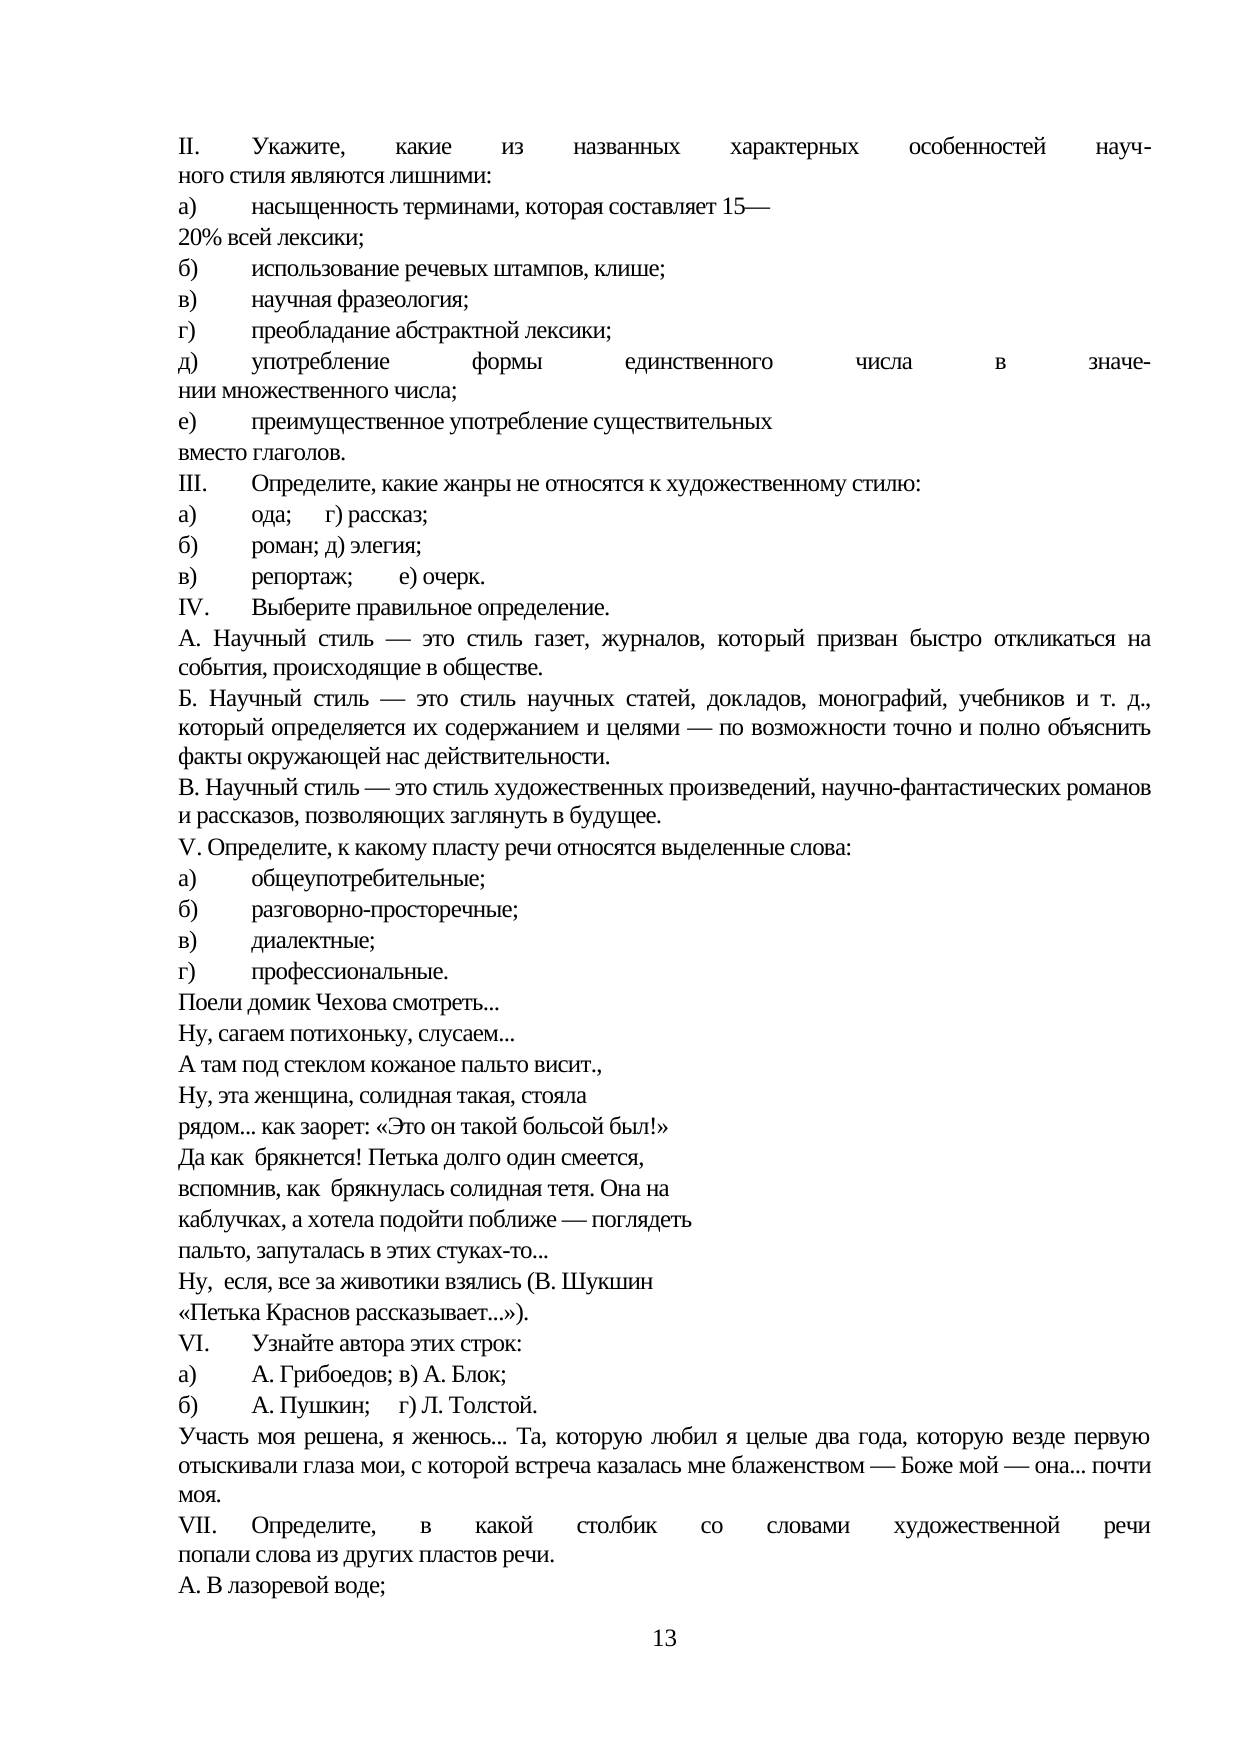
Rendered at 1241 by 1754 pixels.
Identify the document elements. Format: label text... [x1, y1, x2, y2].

text вместо глаголов. [178, 437, 1152, 466]
text в) диалектные; [178, 925, 1152, 953]
text г) преобладание абстрактной лексики; [178, 315, 1152, 344]
text II. Укажите, какие из названных характерных особенностей науч- ного стиля являются лишними: [178, 131, 1152, 189]
text в) научная фразеология; [178, 284, 1152, 313]
text а) насыщенность терминами, которая составляет 15— [178, 191, 1152, 220]
text Участь моя решена, я женюсь... Та, которую любил я целые два года, которую везде первую отыскивали глаза мои, с которой встреча казалась мне блаженством — Боже мой — она... почти моя. [178, 1421, 1152, 1508]
text VI. Узнайте автора этих строк: [178, 1328, 1152, 1357]
text А. В лазоревой воде; [178, 1570, 1152, 1598]
text вспомнив, как брякнулась солидная тетя. Она на [178, 1173, 1152, 1202]
text а) общеупотребительные; [178, 863, 1152, 891]
text а) ода; г) рассказ; [178, 499, 1152, 528]
text 20% всей лексики; [178, 222, 1152, 251]
text Ну, эта женщина, солидная такая, стояла [178, 1080, 1152, 1109]
text Поели домик Чехова смотреть... [178, 987, 1152, 1016]
text д) употребление формы единственного числа в значе- нии множественного числа; [178, 346, 1152, 404]
text г) профессиональные. [178, 956, 1152, 984]
text е) преимущественное употребление существительных [178, 406, 1152, 435]
text «Петька Краснов рассказывает...»). [178, 1297, 1152, 1326]
text IV. Выберите правильное определение. [178, 592, 1152, 621]
text б) использование речевых штампов, клише; [178, 253, 1152, 282]
text а) А. Грибоедов; в) А. Блок; [178, 1359, 1152, 1388]
text Ну, есля, все за животики взялись (В. Шукшин [178, 1266, 1152, 1295]
text VII. Определите, в какой столбик со словами художественной речи попали слова из других пластов речи. [178, 1510, 1152, 1567]
text б) роман; д) элегия; [178, 530, 1152, 559]
text А там под стеклом кожаное пальто висит., [178, 1049, 1152, 1078]
text III. Определите, какие жанры не относятся к художественному стилю: [178, 468, 1152, 497]
text Да как брякнется! Петька долго один смеется, [178, 1142, 1152, 1171]
text каблучках, а хотела подойти поближе — поглядеть [178, 1204, 1152, 1233]
text пальто, запуталась в этих стуках-то... [178, 1235, 1152, 1264]
text в) репортаж; е) очерк. [178, 561, 1152, 590]
text Ну, сагаем потихоньку, слусаем... [178, 1018, 1152, 1047]
text А. Научный стиль — это стиль газет, журналов, который призван быстро откликаться на события, происходящие в обществе. [178, 623, 1152, 681]
text Б. Научный стиль — это стиль научных статей, докладов, монографий, учебников и т. д., который определяется их содержанием и целями — по возможности точно и полно объяснить факты окружающей нас действительности. [178, 683, 1152, 769]
text б) А. Пушкин; г) Л. Толстой. [178, 1390, 1152, 1419]
text б) разговорно-просторечные; [178, 894, 1152, 922]
text V. Определите, к какому пласту речи относятся выделенные слова: [178, 832, 1152, 860]
text В. Научный стиль — это стиль художественных произведений, научно-фантастических романов и рассказов, позволяющих заглянуть в будущее. [178, 772, 1152, 829]
text рядом... как заорет: «Это он такой больсой был!» [178, 1111, 1152, 1140]
